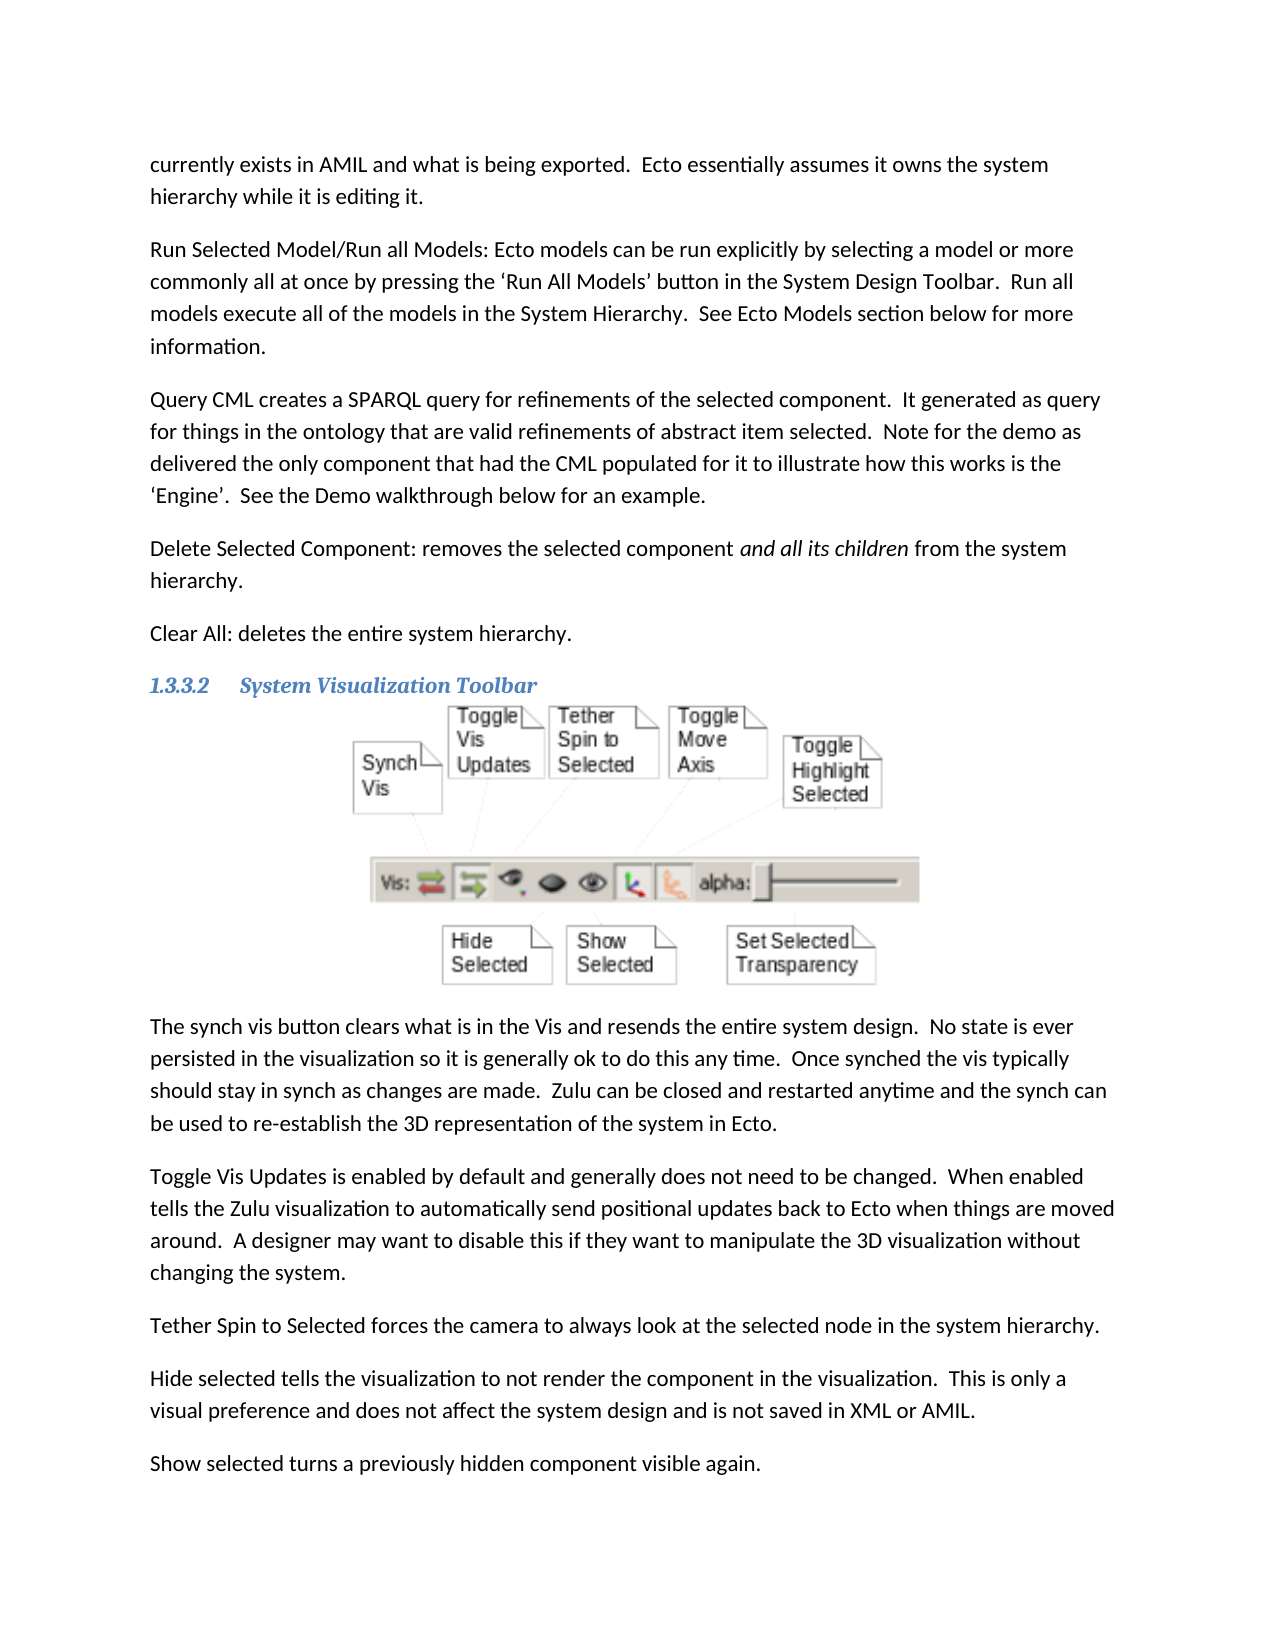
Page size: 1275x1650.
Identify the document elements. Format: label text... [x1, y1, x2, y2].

text The synch vis button clears what is in the Vis and resends the entire system design. No state is ever persisted in the visualization so it is generally ok to do this any time. Once synched the vis typically should stay in synch as changes are made. Zulu can be closed and restarted anytime and the synch can be used to re-establish the 3D representation of the system in Ecto. [150, 1012, 1125, 1137]
text Hide selected tells the visualization to not render the component in the visualization. This is only a visual preference and does not affect the system design and is not saved in XML or AMIL. [150, 1364, 1125, 1424]
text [150, 150, 1125, 210]
text Delete Selected Component: removes the selected component and all its children from the system hierarchy. [150, 534, 1125, 594]
text Tether Spin to Selected forces the camera to always look at the selected node in the system hierarchy. [150, 1311, 1125, 1339]
text Clear All: deletes the entire system hierarchy. [150, 619, 1125, 648]
text Query CML creates a SPARQL query for refinements of the selected component. It generated as query for things in the ontology that are valid refinements of abstract item selected. Note for the demo as delivered the only component that had the CML populated for it to illustrate how this works is the ‘Engine’. See the Demo walkthrough below for an example. [150, 385, 1125, 509]
text Toggle Vis Updates is enabled by default and generally does not need to be changed. When enabled tells the Zulu visualization to automatically send positional updates back to Ecto when things are moved around. A designer may want to disable this if they want to manipulate the 3D visualization without changing the system. [150, 1162, 1125, 1286]
text Show selected turns a previously hidden component visible again. [150, 1449, 1125, 1478]
subtitle System Visualization Toolbar [150, 673, 1125, 699]
text Run Selected Model/Run all Models: Ecto models can be run explicitly by selecting a model or more commonly all at once by pressing the ‘Run All Models’ button in the System Design Toolbar. Run all models execute all of the models in the System Hierarchy. See Ecto Models section below for more information. [150, 235, 1125, 360]
